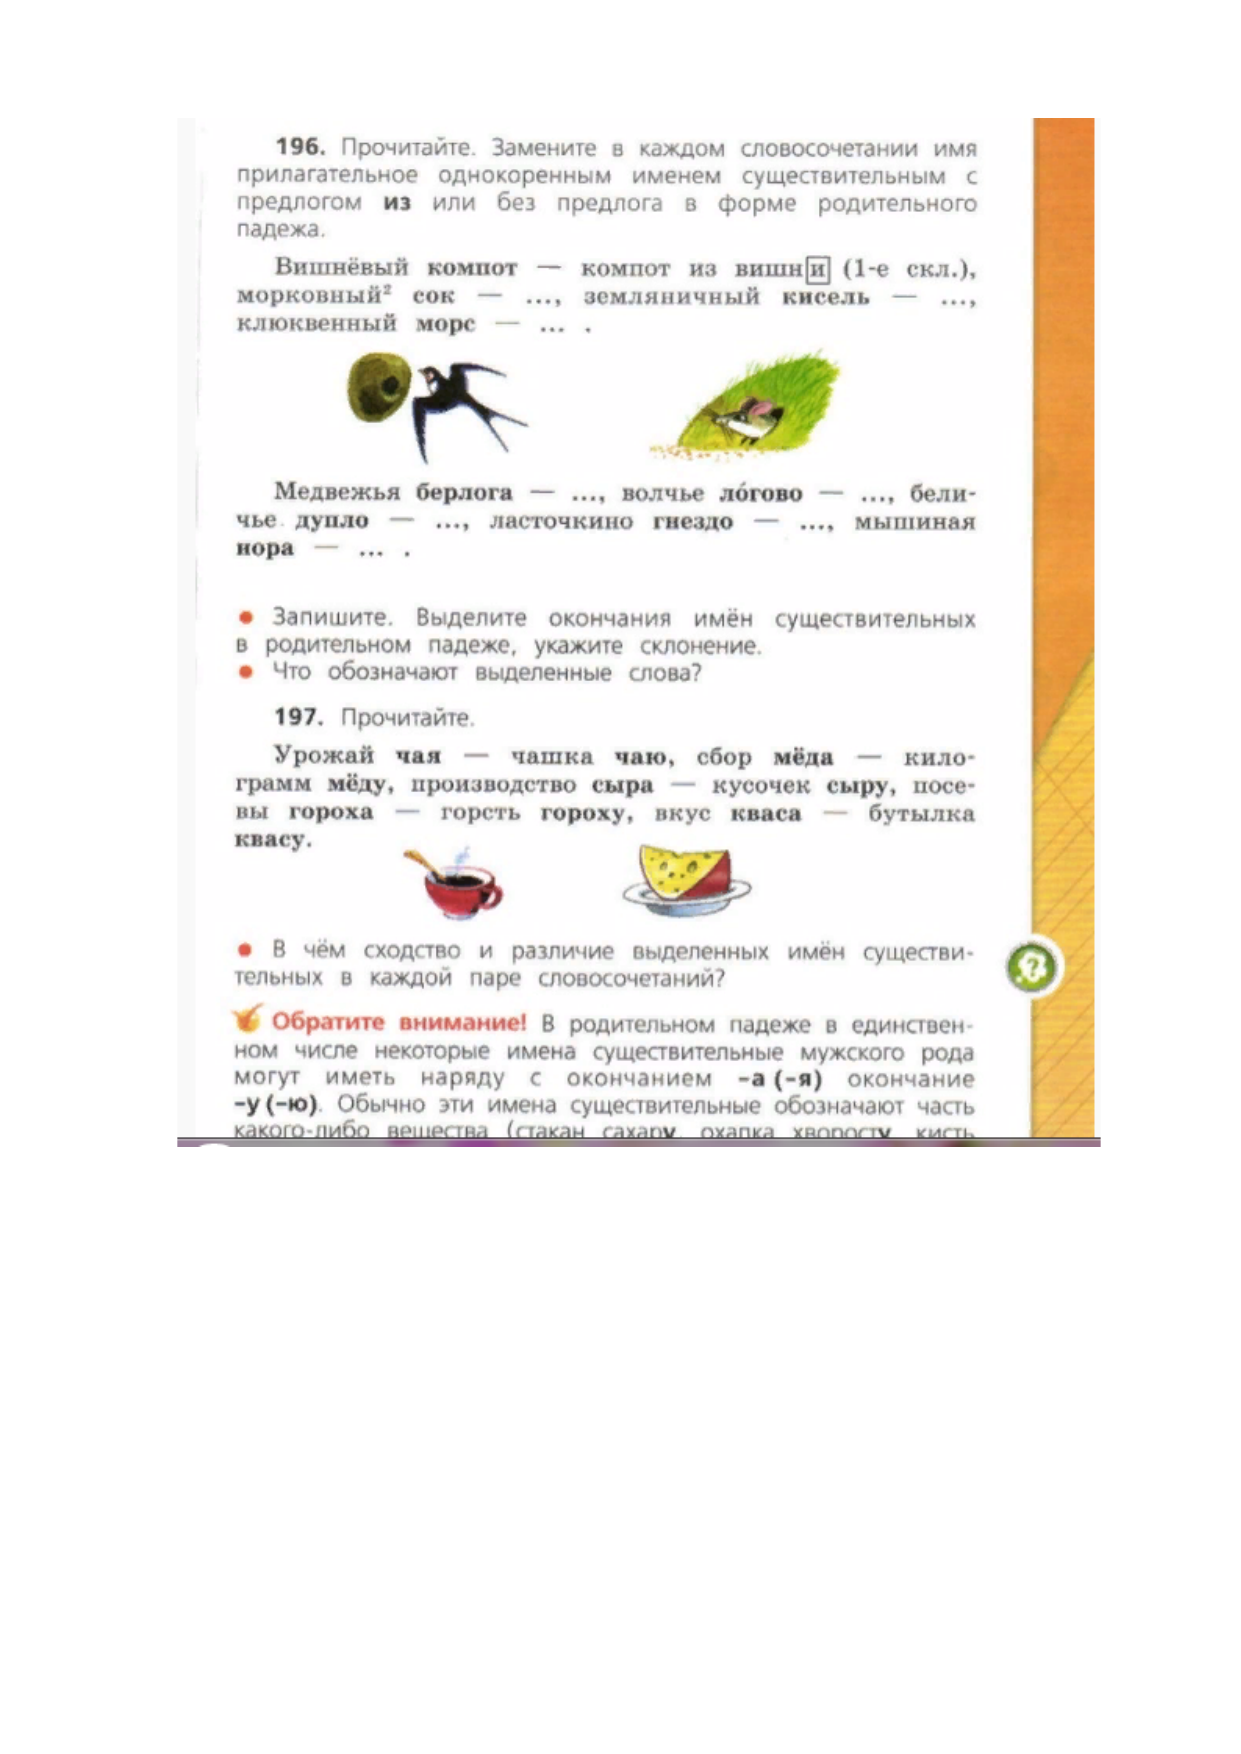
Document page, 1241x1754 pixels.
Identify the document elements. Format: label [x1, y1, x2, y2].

picture [177, 118, 1101, 1147]
